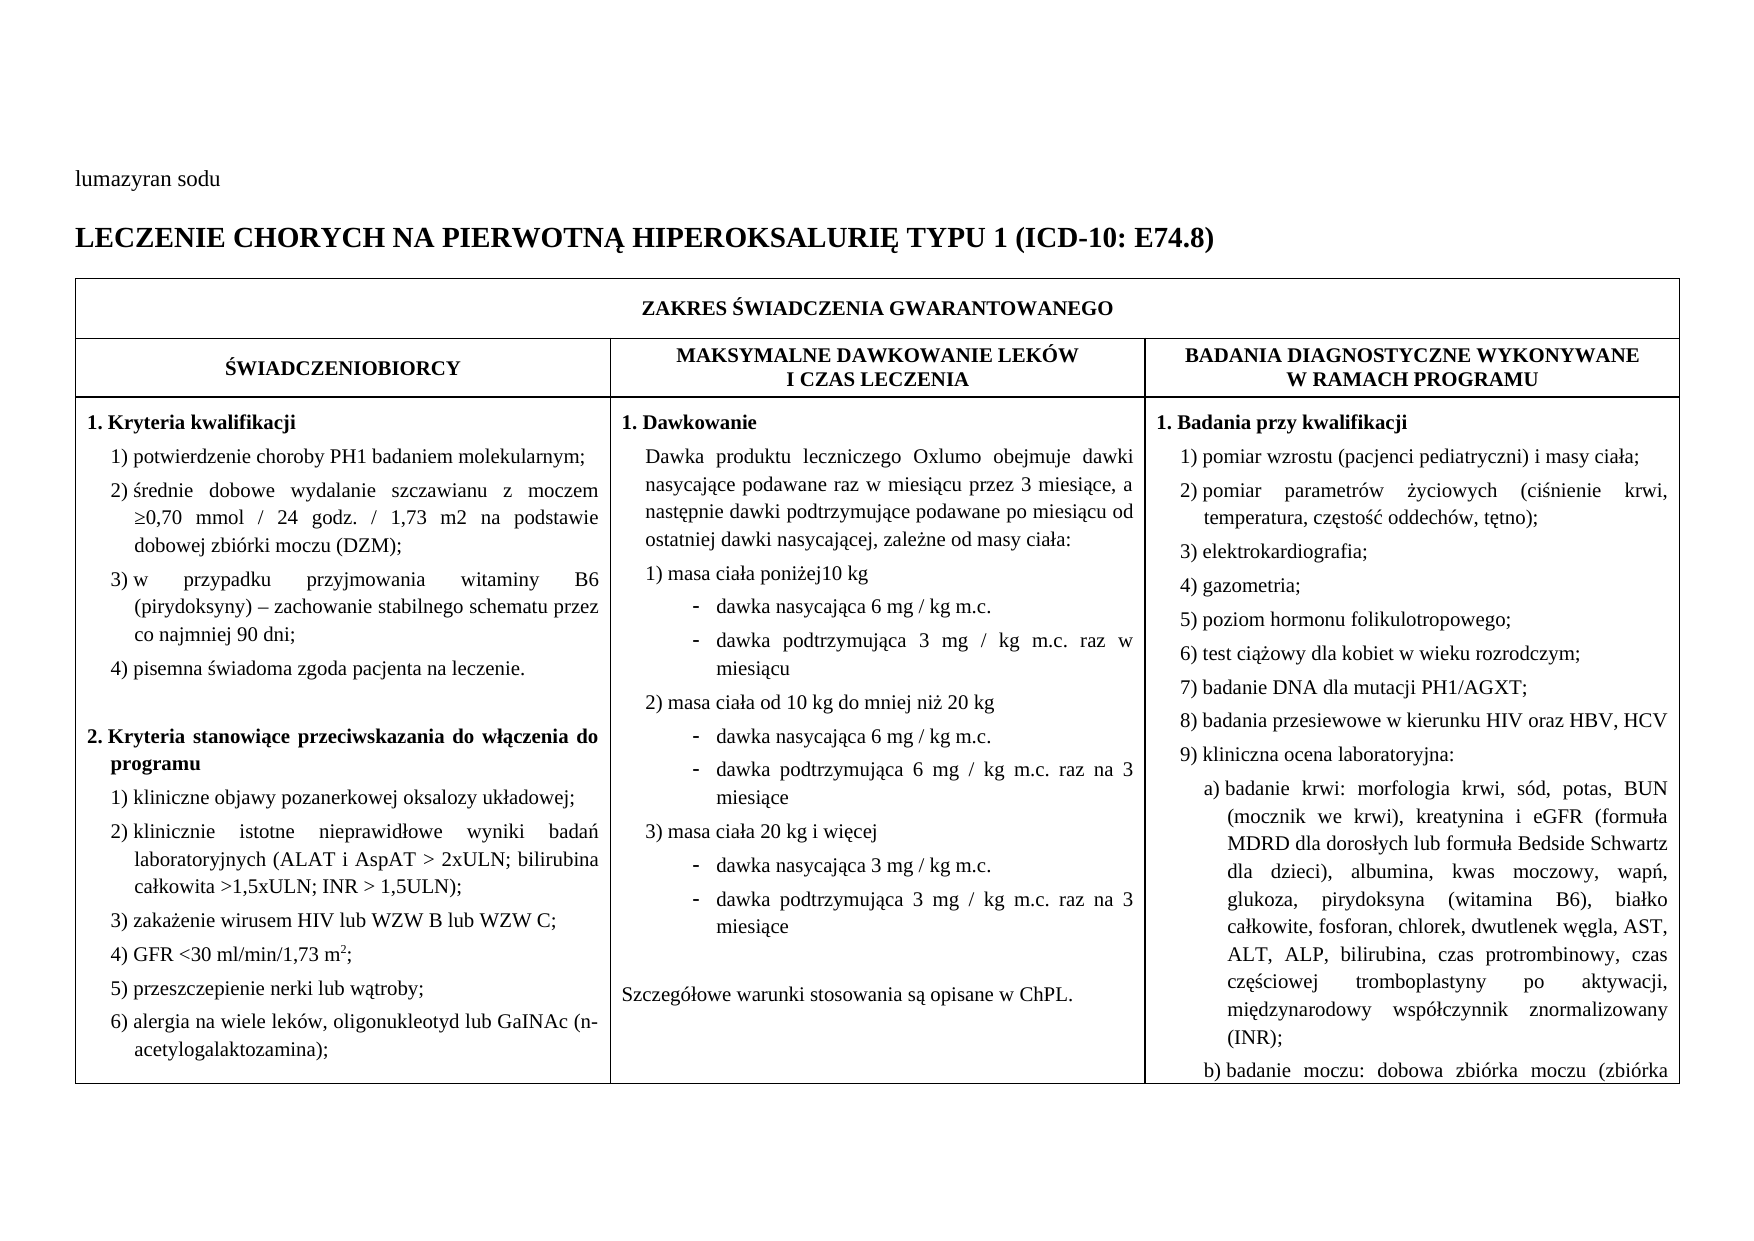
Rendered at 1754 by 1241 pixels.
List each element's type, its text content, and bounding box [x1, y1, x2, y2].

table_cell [1146, 398, 1679, 1082]
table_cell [611, 398, 1144, 1082]
table_header ZAKRES ŚWIADCZENIA GWARANTOWANEGO [76, 279, 1679, 337]
table_cell MAKSYMALNE DAWKOWANIE LEKÓW I CZAS LECZENIA [611, 339, 1144, 396]
text lumazyran sodu [75, 165, 1679, 192]
text LECZENIE CHORYCH NA PIERWOTNĄ HIPEROKSALURIĘ TYPU 1 (ICD-10: E74.8) [75, 220, 1679, 253]
table_cell ŚWIADCZENIOBIORCY [76, 339, 610, 396]
table_cell BADANIA DIAGNOSTYCZNE WYKONYWANE W RAMACH PROGRAMU [1146, 339, 1679, 396]
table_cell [76, 398, 610, 1082]
